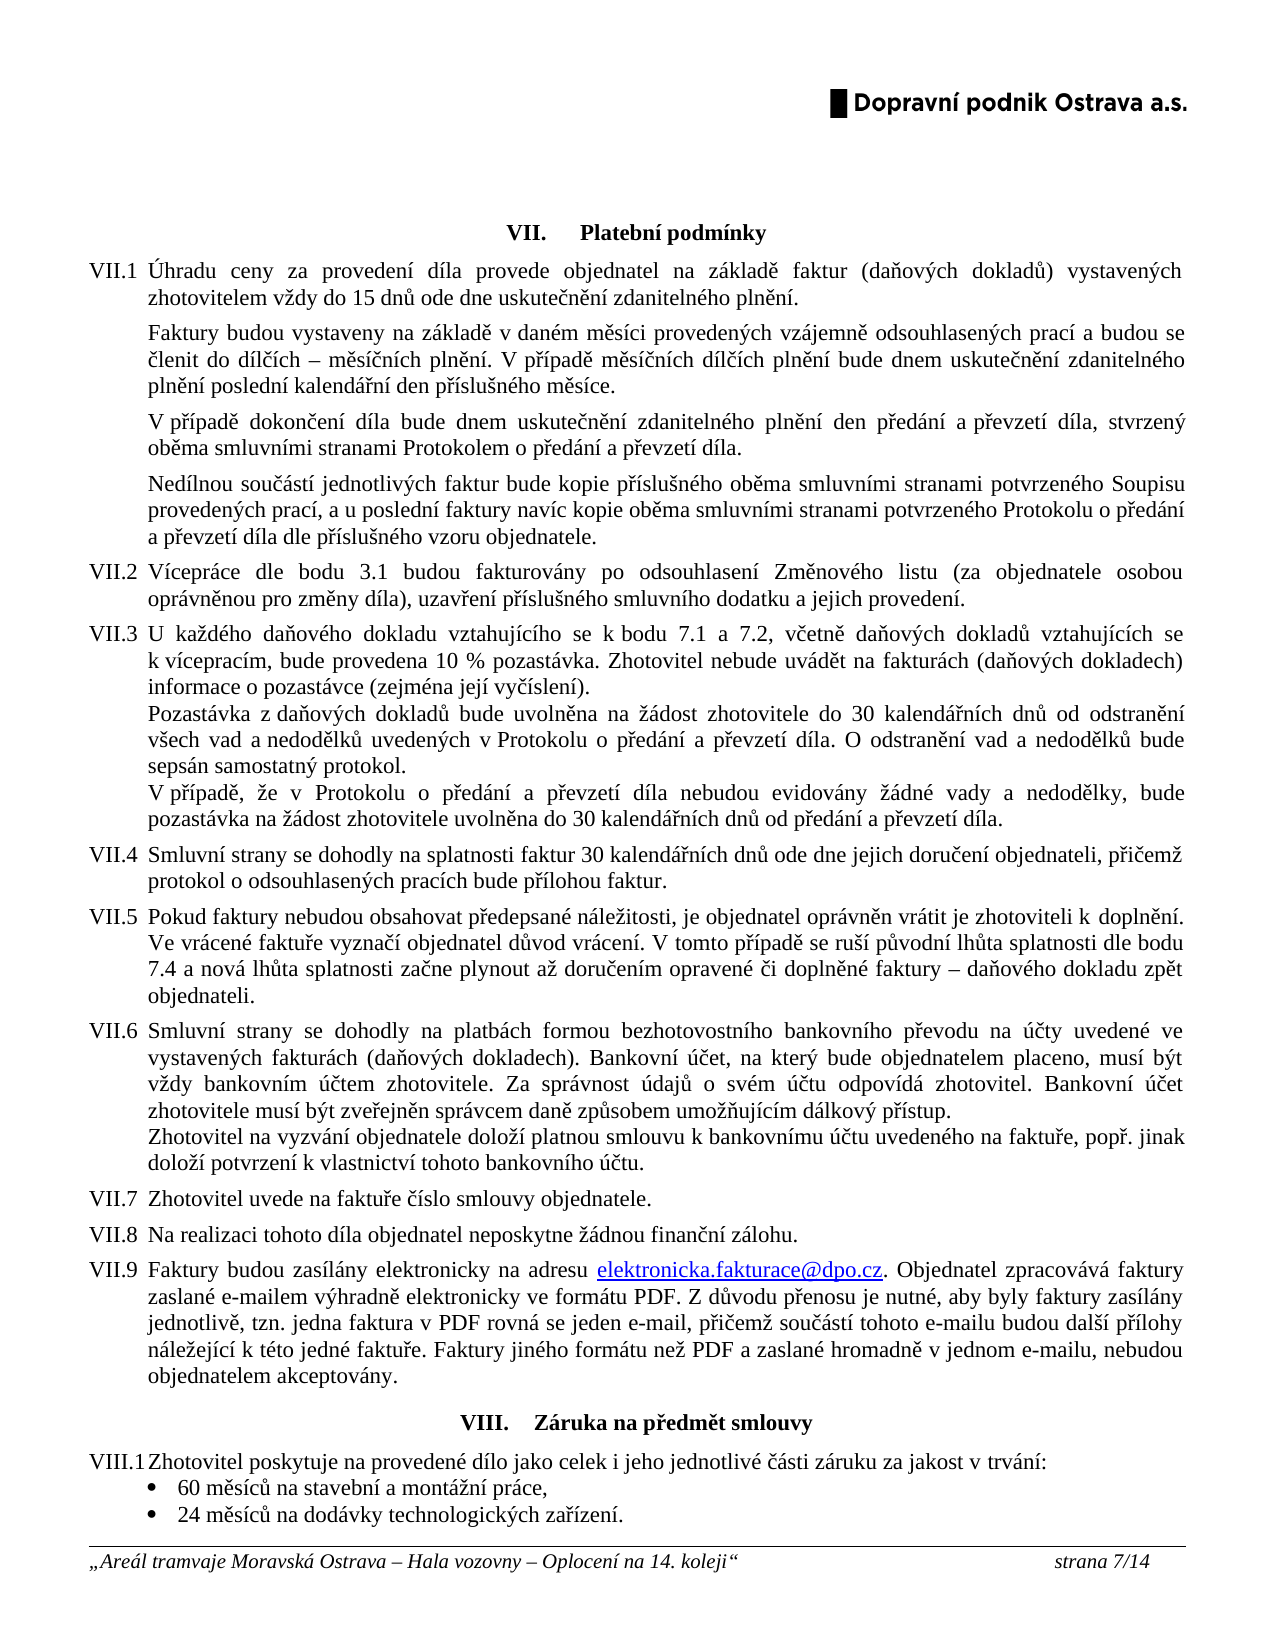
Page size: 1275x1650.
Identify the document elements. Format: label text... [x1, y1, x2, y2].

list Zhotovitel poskytuje na provedené dílo jako celek i jeho jednotlivé části záruku za jakost v trvání: [89, 1448, 1184, 1474]
list 60 měsíců na stavební a montážní práce, [148, 1474, 1186, 1501]
text Faktury budou vystaveny na základě v daném měsíci provedených vzájemně odsouhlasených prací a budou se členit do dílčích – měsíčních plnění. V případě měsíčních dílčích plnění bude dnem uskutečnění zdanitelného plnění poslední kalendářní den příslušného měsíce. [148, 319, 1186, 398]
list Pokud faktury nebudou obsahovat předepsané náležitosti, je objednatel oprávněn vrátit je zhotoviteli k doplnění. Ve vrácené faktuře vyznačí objednatel důvod vrácení. V tomto případě se ruší původní lhůta splatnosti dle bodu 7.4 a nová lhůta splatnosti začne plynout až doručením opravené či doplněné faktury – daňového dokladu zpět objednateli. [89, 903, 1184, 1008]
list Smluvní strany se dohodly na platbách formou bezhotovostního bankovního převodu na účty uvedené ve vystavených fakturách (daňových dokladech). Bankovní účet, na který bude objednatelem placeno, musí být vždy bankovním účtem zhotovitele. Za správnost údajů o svém účtu odpovídá zhotovitel. Bankovní účet zhotovitele musí být zveřejněn správcem daně způsobem umožňujícím dálkový přístup. [89, 1018, 1184, 1123]
list Úhradu ceny za provedení díla provede objednatel na základě faktur (daňových dokladů) vystavených zhotovitelem vždy do 15 dnů ode dne uskutečnění zdanitelného plnění. [89, 257, 1184, 310]
list Zhotovitel uvede na faktuře číslo smlouvy objednatele. [89, 1185, 1184, 1211]
list U každého daňového dokladu vztahujícího se k bodu 7.1 a 7.2, včetně daňových dokladů vztahujících se k vícepracím, bude provedena 10 % pozastávka. Zhotovitel nebude uvádět na fakturách (daňových dokladech) informace o pozastávce (zejména její vyčíslení). [89, 621, 1184, 699]
list Na realizaci tohoto díla objednatel neposkytne žádnou finanční zálohu. [89, 1221, 1184, 1247]
text V případě dokončení díla bude dnem uskutečnění zdanitelného plnění den předání a převzetí díla, stvrzený oběma smluvními stranami Protokolem o předání a převzetí díla. [148, 408, 1186, 461]
picture [830, 89, 1187, 118]
list 24 měsíců na dodávky technologických zařízení. [148, 1501, 1186, 1527]
list Smluvní strany se dohodly na splatnosti faktur 30 kalendářních dnů ode dne jejich doručení objednateli, přičemž protokol o odsouhlasených pracích bude přílohou faktur. [89, 841, 1184, 893]
text Zhotovitel na vyzvání objednatele doloží platnou smlouvu k bankovnímu účtu uvedeného na faktuře, popř. jinak doloží potvrzení k vlastnictví tohoto bankovního účtu. [148, 1123, 1186, 1176]
text V případě, že v Protokolu o předání a převzetí díla nebudou evidovány žádné vady a nedodělky, bude pozastávka na žádost zhotovitele uvolněna do 30 kalendářních dnů od předání a převzetí díla. [148, 779, 1186, 831]
list Faktury budou zasílány elektronicky na adresu elektronicka.fakturace@dpo.cz. Objednatel zpracovává faktury zaslané e-mailem výhradně elektronicky ve formátu PDF. Z důvodu přenosu je nutné, aby byly faktury zasílány jednotlivě, tzn. jedna faktura v PDF rovná se jeden e-mail, přičemž součástí tohoto e-mailu budou další přílohy náležející k této jedné faktuře. Faktury jiného formátu než PDF a zaslané hromadně v jednom e-mailu, nebudou objednatelem akceptovány. [89, 1257, 1184, 1388]
text Nedílnou součástí jednotlivých faktur bude kopie příslušného oběma smluvními stranami potvrzeného Soupisu provedených prací, a u poslední faktury navíc kopie oběma smluvními stranami potvrzeného Protokolu o předání a převzetí díla dle příslušného vzoru objednatele. [148, 470, 1186, 549]
list Vícepráce dle bodu 3.1 budou fakturovány po odsouhlasení Změnového listu (za objednatele osobou oprávněnou pro změny díla), uzavření příslušného smluvního dodatku a jejich provedení. [89, 558, 1184, 611]
text Pozastávka z daňových dokladů bude uvolněna na žádost zhotovitele do 30 kalendářních dnů od odstranění všech vad a nedodělků uvedených v Protokolu o předání a převzetí díla. O odstranění vad a nedodělků bude sepsán samostatný protokol. [148, 699, 1186, 779]
subtitle Platební podmínky [89, 218, 1184, 245]
subtitle Záruka na předmět smlouvy [89, 1409, 1184, 1436]
